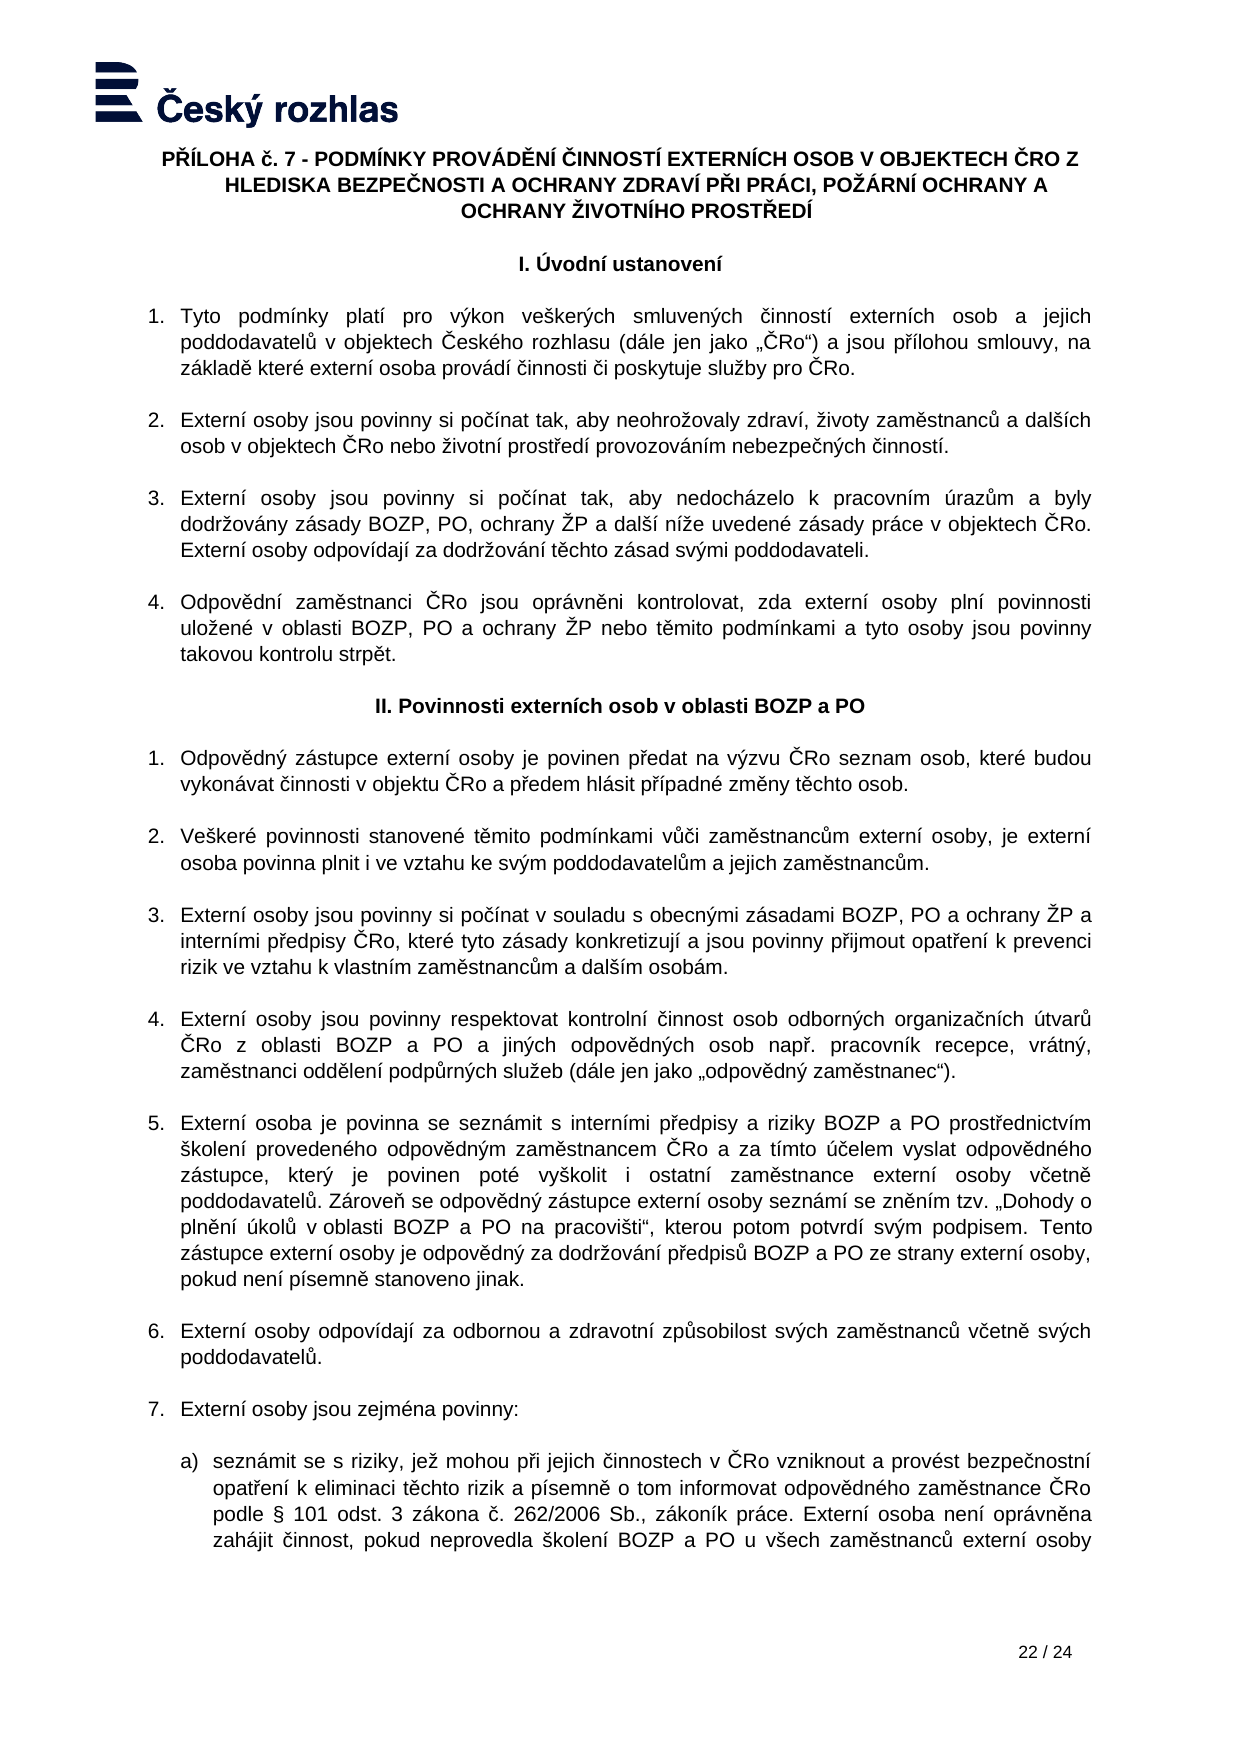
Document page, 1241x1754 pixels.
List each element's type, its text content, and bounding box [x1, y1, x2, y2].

list Externí osoby jsou povinny si počínat tak, aby nedocházelo k pracovním úrazům a byly dodržovány zásady BOZP, PO, ochrany ŽP a další níže uvedené zásady práce v objektech ČRo. Externí osoby odpovídají za dodržování těchto zásad svými poddodavateli. [148, 484, 1093, 563]
subtitle Povinnosti externích osob v oblasti BOZP a PO [148, 693, 1093, 719]
list Externí osoby jsou povinny si počínat tak, aby neohrožovaly zdraví, životy zaměstnanců a dalších osob v objektech ČRo nebo životní prostředí provozováním nebezpečných činností. [148, 406, 1093, 458]
list Tyto podmínky platí pro výkon veškerých smluvených činností externích osob a jejich poddodavatelů v objektech Českého rozhlasu (dále jen jako „ČRo“) a jsou přílohou smlouvy, na základě které externí osoba provádí činnosti či poskytuje služby pro ČRo. [148, 302, 1093, 380]
list Odpovědný zástupce externí osoby je povinen předat na výzvu ČRo seznam osob, které budou vykonávat činnosti v objektu ČRo a předem hlásit případné změny těchto osob. [148, 745, 1093, 797]
list Externí osoba je povinna se seznámit s interními předpisy a riziky BOZP a PO prostřednictvím školení provedeného odpovědným zaměstnancem ČRo a za tímto účelem vyslat odpovědného zástupce, který je povinen poté vyškolit i ostatní zaměstnance externí osoby včetně poddodavatelů. Zároveň se odpovědný zástupce externí osoby seznámí se zněním tzv. „Dohody o plnění úkolů v oblasti BOZP a PO na pracovišti“, kterou potom potvrdí svým podpisem. Tento zástupce externí osoby je odpovědný za dodržování předpisů BOZP a PO ze strany externí osoby, pokud není písemně stanoveno jinak. [148, 1109, 1093, 1292]
list Odpovědní zaměstnanci ČRo jsou oprávněni kontrolovat, zda externí osoby plní povinnosti uložené v oblasti BOZP, PO a ochrany ŽP nebo těmito podmínkami a tyto osoby jsou povinny takovou kontrolu strpět. [148, 589, 1093, 667]
list PŘÍLOHA č. 7 - PODMÍNKY PROVÁDĚNÍ ČINNOSTÍ EXTERNÍCH OSOB V OBJEKTECH ČRO Z HLEDISKA BEZPEČNOSTI A OCHRANY ZDRAVÍ PŘI PRÁCI, POŽÁRNÍ OCHRANY A OCHRANY ŽIVOTNÍHO PROSTŘEDÍ [148, 146, 1093, 224]
list Externí osoby jsou zejména povinny: [148, 1396, 1093, 1422]
list Veškeré povinnosti stanovené těmito podmínkami vůči zaměstnancům externí osoby, je externí osoba povinna plnit i ve vztahu ke svým poddodavatelům a jejich zaměstnancům. [148, 823, 1093, 875]
list Externí osoby odpovídají za odbornou a zdravotní způsobilost svých zaměstnanců včetně svých poddodavatelů. [148, 1318, 1093, 1370]
list Externí osoby jsou povinny respektovat kontrolní činnost osob odborných organizačních útvarů ČRo z oblasti BOZP a PO a jiných odpovědných osob např. pracovník recepce, vrátný, zaměstnanci oddělení podpůrných služeb (dále jen jako „odpovědný zaměstnanec“). [148, 1005, 1093, 1083]
list Externí osoby jsou povinny si počínat v souladu s obecnými zásadami BOZP, PO a ochrany ŽP a interními předpisy ČRo, které tyto zásady konkretizují a jsou povinny přijmout opatření k prevenci rizik ve vztahu k vlastním zaměstnancům a dalším osobám. [148, 901, 1093, 979]
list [180, 1448, 1093, 1552]
picture [95, 62, 398, 128]
subtitle Úvodní ustanovení [148, 250, 1093, 276]
